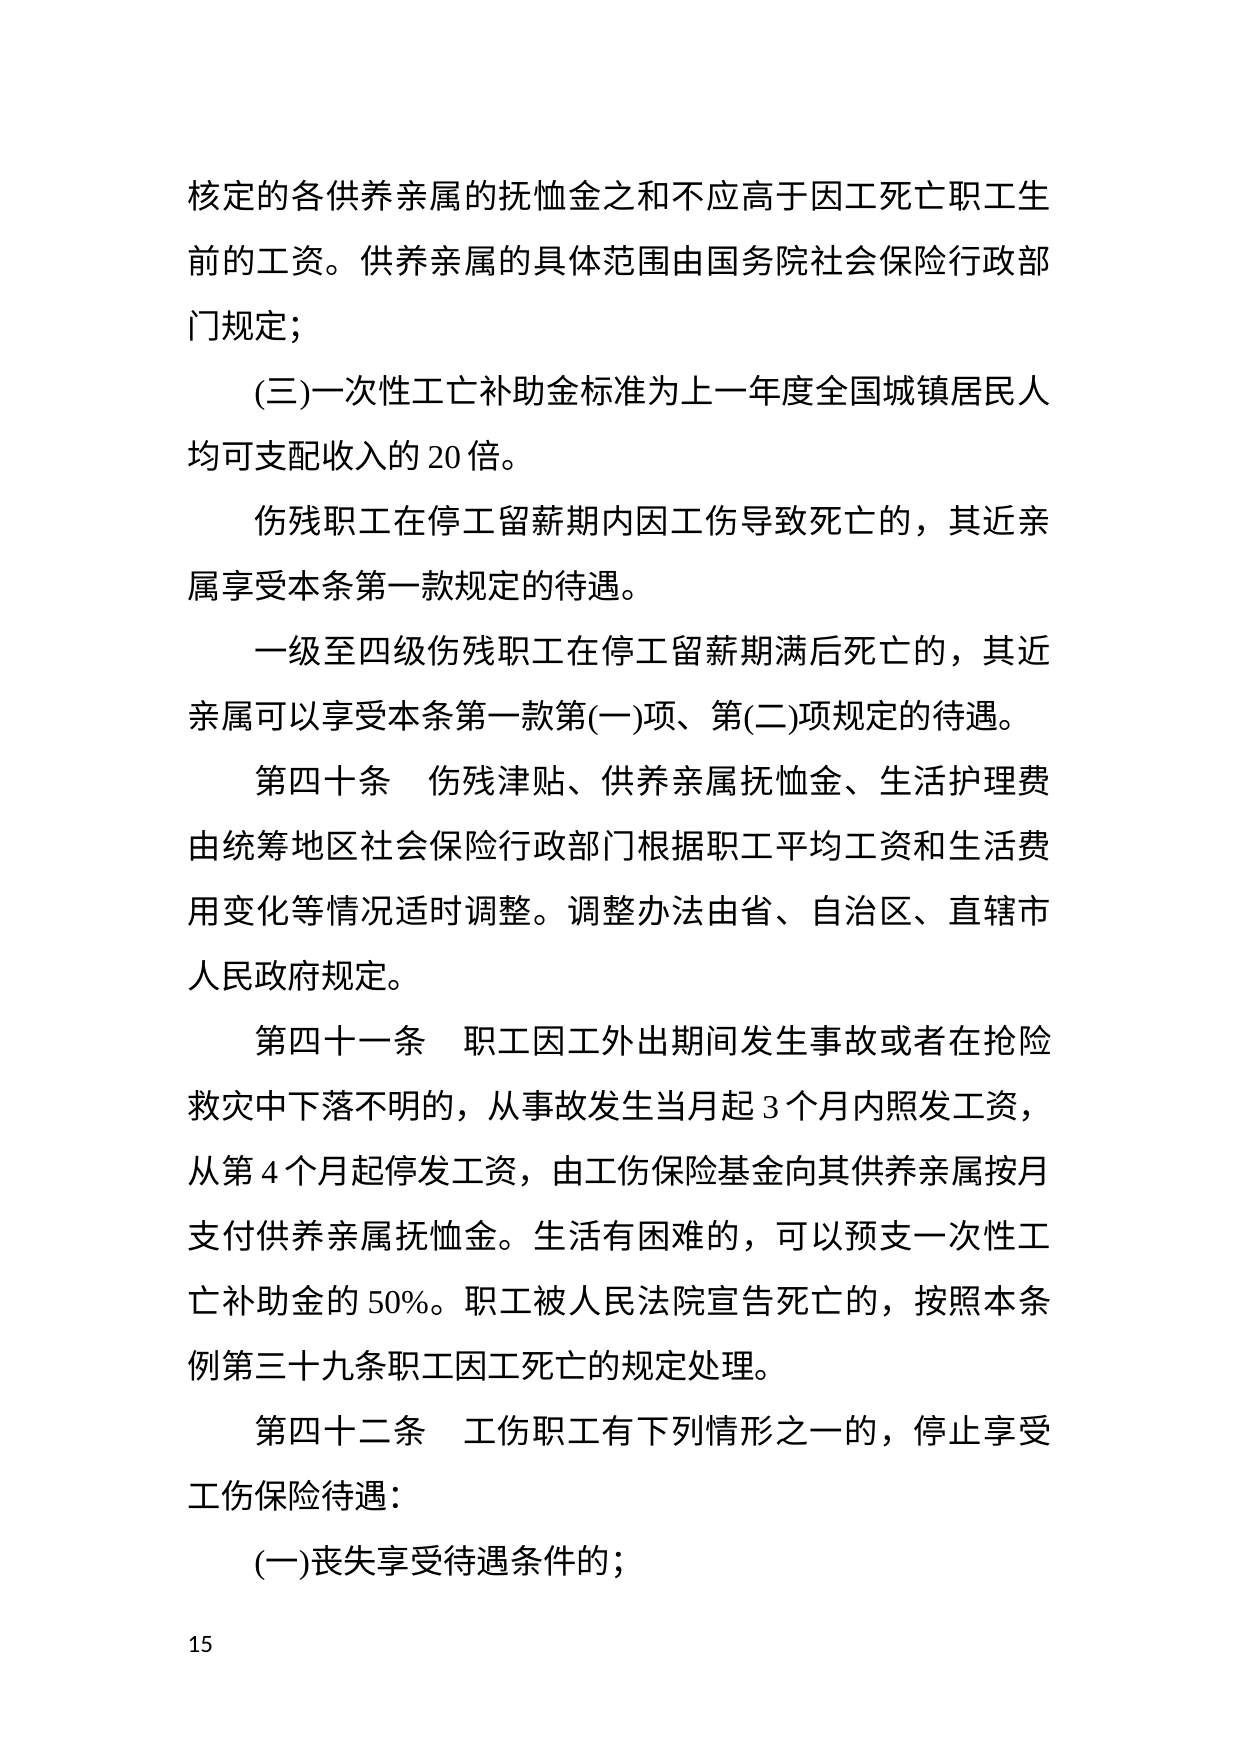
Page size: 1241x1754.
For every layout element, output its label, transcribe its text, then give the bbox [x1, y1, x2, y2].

text 第四十条 伤残津贴、供养亲属抚恤金、生活护理费由统筹地区社会保险行政部门根据职工平均工资和生活费用变化等情况适时调整。调整办法由省、自治区、直辖市人民政府规定。 [187, 747, 1053, 1007]
text 一级至四级伤残职工在停工留薪期满后死亡的，其近亲属可以享受本条第一款第(一)项、第(二)项规定的待遇。 [187, 617, 1053, 747]
text 第四十二条 工伤职工有下列情形之一的，停止享受工伤保险待遇： [187, 1397, 1053, 1527]
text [187, 162, 1053, 357]
text 第四十一条 职工因工外出期间发生事故或者在抢险救灾中下落不明的，从事故发生当月起3个月内照发工资，从第4个月起停发工资，由工伤保险基金向其供养亲属按月支付供养亲属抚恤金。生活有困难的，可以预支一次性工亡补助金的50%。职工被人民法院宣告死亡的，按照本条例第三十九条职工因工死亡的规定处理。 [187, 1007, 1053, 1397]
text (一)丧失享受待遇条件的； [187, 1527, 1053, 1592]
text 伤残职工在停工留薪期内因工伤导致死亡的，其近亲属享受本条第一款规定的待遇。 [187, 487, 1053, 617]
text (三)一次性工亡补助金标准为上一年度全国城镇居民人均可支配收入的20倍。 [187, 357, 1053, 487]
